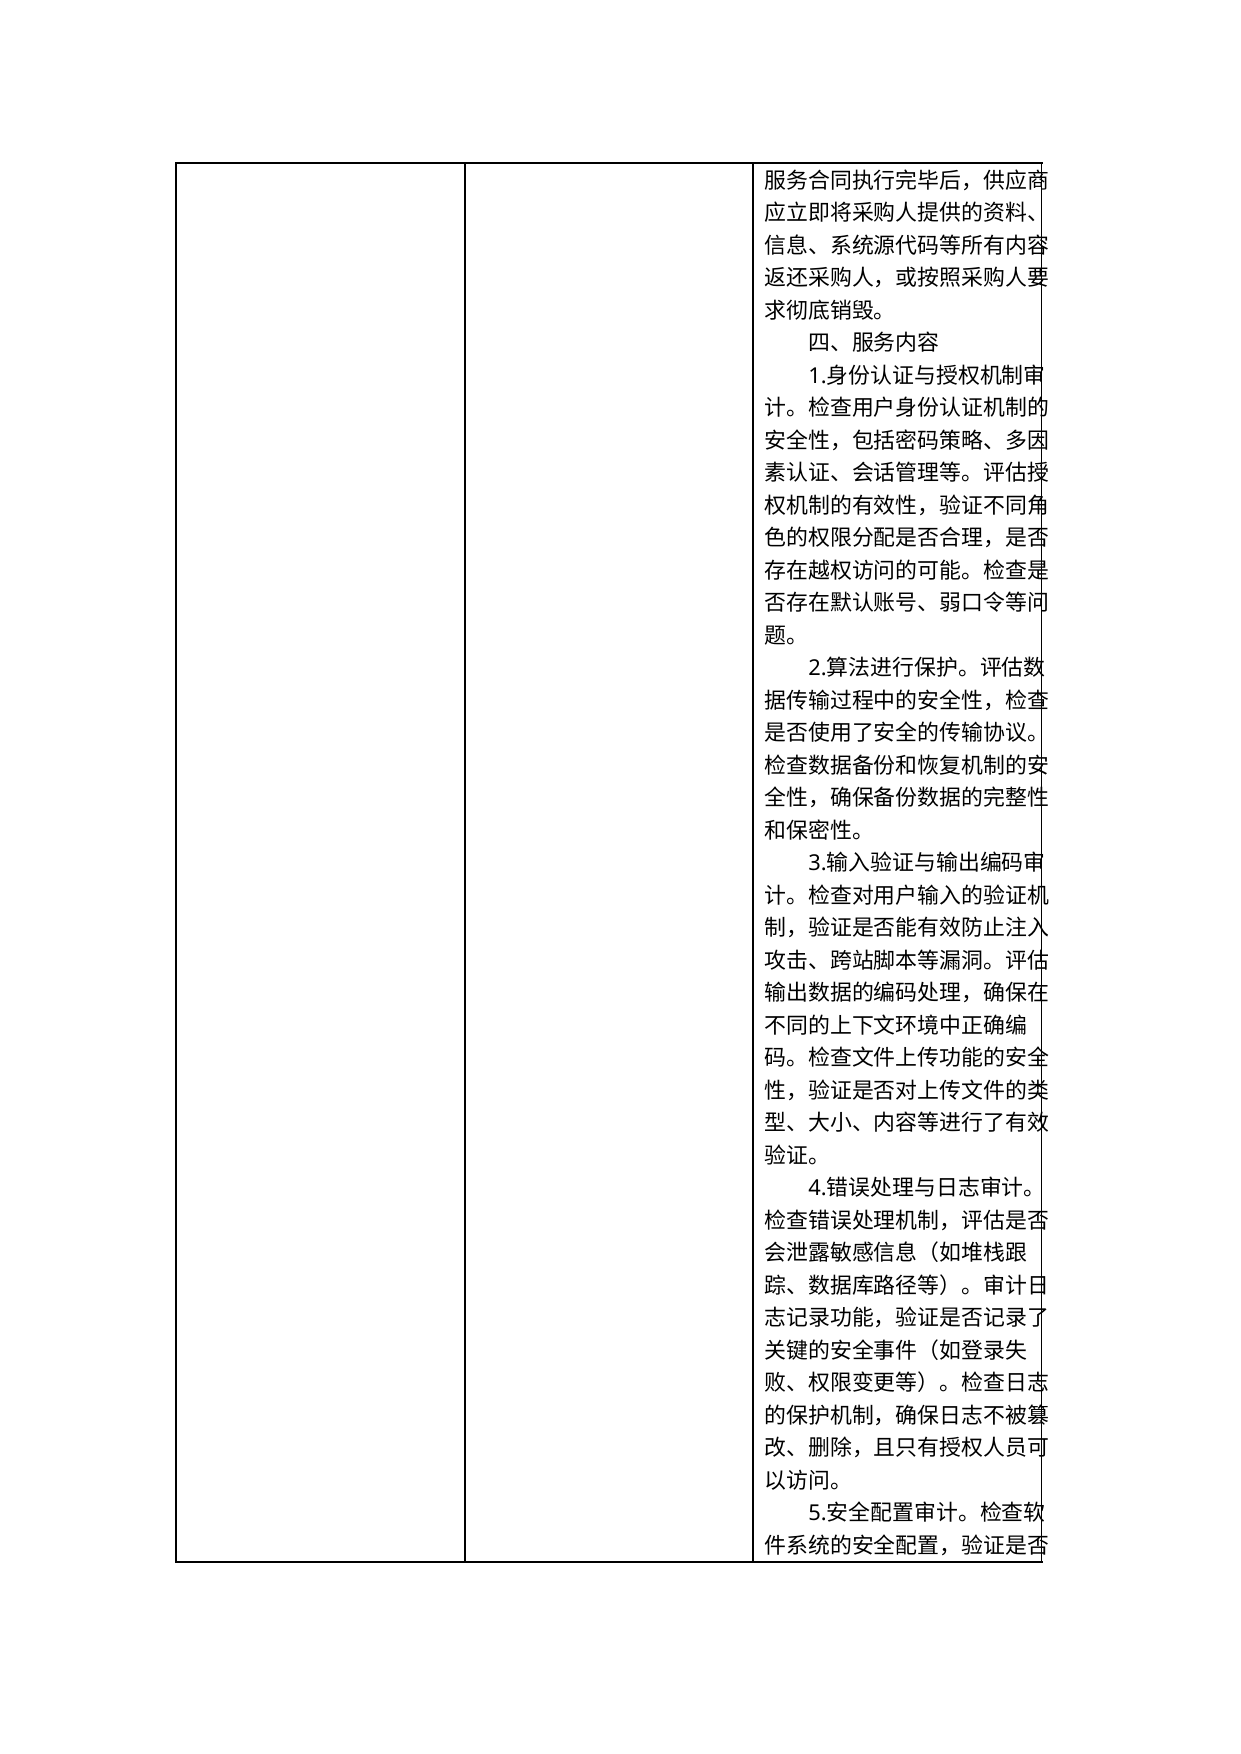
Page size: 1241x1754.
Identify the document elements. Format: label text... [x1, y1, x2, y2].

table_cell 1 [177, 164, 464, 1561]
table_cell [754, 164, 1041, 1561]
table_cell [466, 164, 752, 1561]
